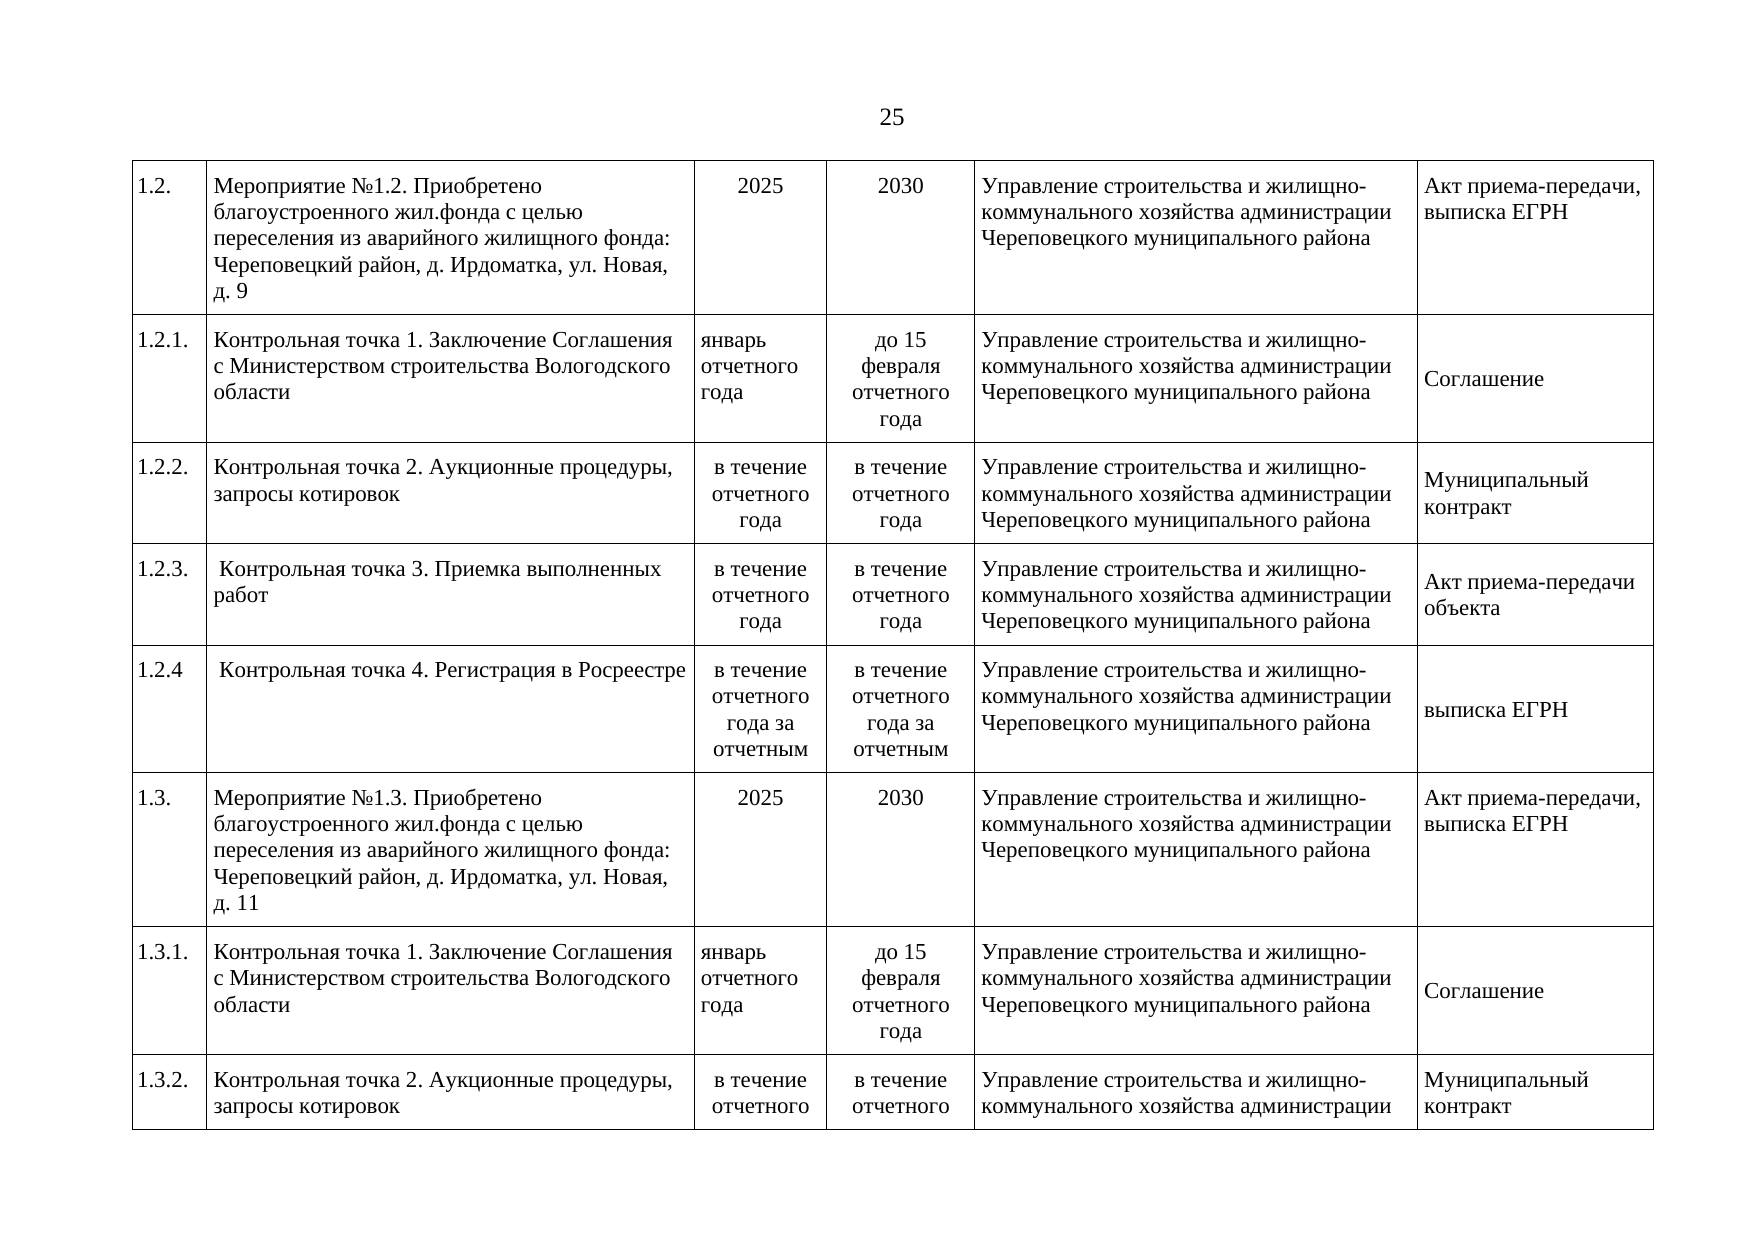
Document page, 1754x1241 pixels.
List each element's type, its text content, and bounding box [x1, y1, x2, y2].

table_cell Акт приема-передачи объекта [1418, 544, 1653, 644]
table_cell 2030 [827, 161, 974, 314]
table_cell в течение отчетного года [827, 443, 974, 543]
table_cell Управление строительства и жилищно-коммунального хозяйства администрации Череповецкого муниципального района [975, 773, 1417, 926]
table_cell до 15 февраля отчетного года [827, 315, 974, 442]
table_cell Контрольная точка 1. Заключение Соглашения с Министерством строительства Вологодского области [207, 927, 694, 1054]
table_cell Муниципальный контракт [1418, 443, 1653, 543]
table_cell Контрольная точка 3. Приемка выполненных работ [207, 544, 694, 644]
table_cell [1418, 1055, 1653, 1129]
table_cell 2025 [695, 773, 826, 926]
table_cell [975, 161, 1417, 314]
table_cell 1.2.4 [133, 646, 206, 772]
table_cell Управление строительства и жилищно-коммунального хозяйства администрации Череповецкого муниципального района [975, 927, 1417, 1054]
table_cell Контрольная точка 4. Регистрация в Росреестре [207, 646, 694, 772]
table_cell Соглашение [1418, 315, 1653, 442]
table_cell 1.2. [133, 161, 206, 314]
table_cell выписка ЕГРН [1418, 646, 1653, 772]
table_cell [695, 1055, 826, 1129]
table_cell 1.2.2. [133, 443, 206, 543]
table_cell в течение отчетного года [695, 443, 826, 543]
table_cell до 15 февраля отчетного года [827, 927, 974, 1054]
table_cell Контрольная точка 1. Заключение Соглашения с Министерством строительства Вологодского области [207, 315, 694, 442]
table_cell 2030 [827, 773, 974, 926]
table_cell Управление строительства и жилищно-коммунального хозяйства администрации Череповецкого муниципального района [975, 544, 1417, 644]
table_cell Управление строительства и жилищно-коммунального хозяйства администрации Череповецкого муниципального района [975, 315, 1417, 442]
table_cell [207, 1055, 694, 1129]
table_cell в течение отчетного года [695, 544, 826, 644]
table_cell 1.3.1. [133, 927, 206, 1054]
table_cell в течение отчетного года за отчетным [827, 646, 974, 772]
table_cell 1.2.1. [133, 315, 206, 442]
table_cell 1.3. [133, 773, 206, 926]
table_cell 1.2.3. [133, 544, 206, 644]
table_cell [975, 1055, 1417, 1129]
table_cell Мероприятие №1.2. Приобретено благоустроенного жил.фонда с целью переселения из аварийного жилищного фонда: Череповецкий район, д. Ирдоматка, ул. Новая, д. 9 [207, 161, 694, 314]
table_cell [827, 1055, 974, 1129]
table_cell в течение отчетного года за отчетным [695, 646, 826, 772]
table_cell 2025 [695, 161, 826, 314]
table_cell Контрольная точка 2. Аукционные процедуры, запросы котировок [207, 443, 694, 543]
table_cell Акт приема-передачи, выписка ЕГРН [1418, 161, 1653, 314]
table_cell Соглашение [1418, 927, 1653, 1054]
table_cell Управление строительства и жилищно-коммунального хозяйства администрации Череповецкого муниципального района [975, 443, 1417, 543]
table_cell 1.3.2. [133, 1055, 206, 1129]
table_cell Управление строительства и жилищно-коммунального хозяйства администрации Череповецкого муниципального района [975, 646, 1417, 772]
table_cell январь отчетного года [695, 315, 826, 442]
table_cell Мероприятие №1.3. Приобретено благоустроенного жил.фонда с целью переселения из аварийного жилищного фонда: Череповецкий район, д. Ирдоматка, ул. Новая, д. 11 [207, 773, 694, 926]
table_cell Акт приема-передачи, выписка ЕГРН [1418, 773, 1653, 926]
table_cell январь отчетного года [695, 927, 826, 1054]
table_cell в течение отчетного года [827, 544, 974, 644]
